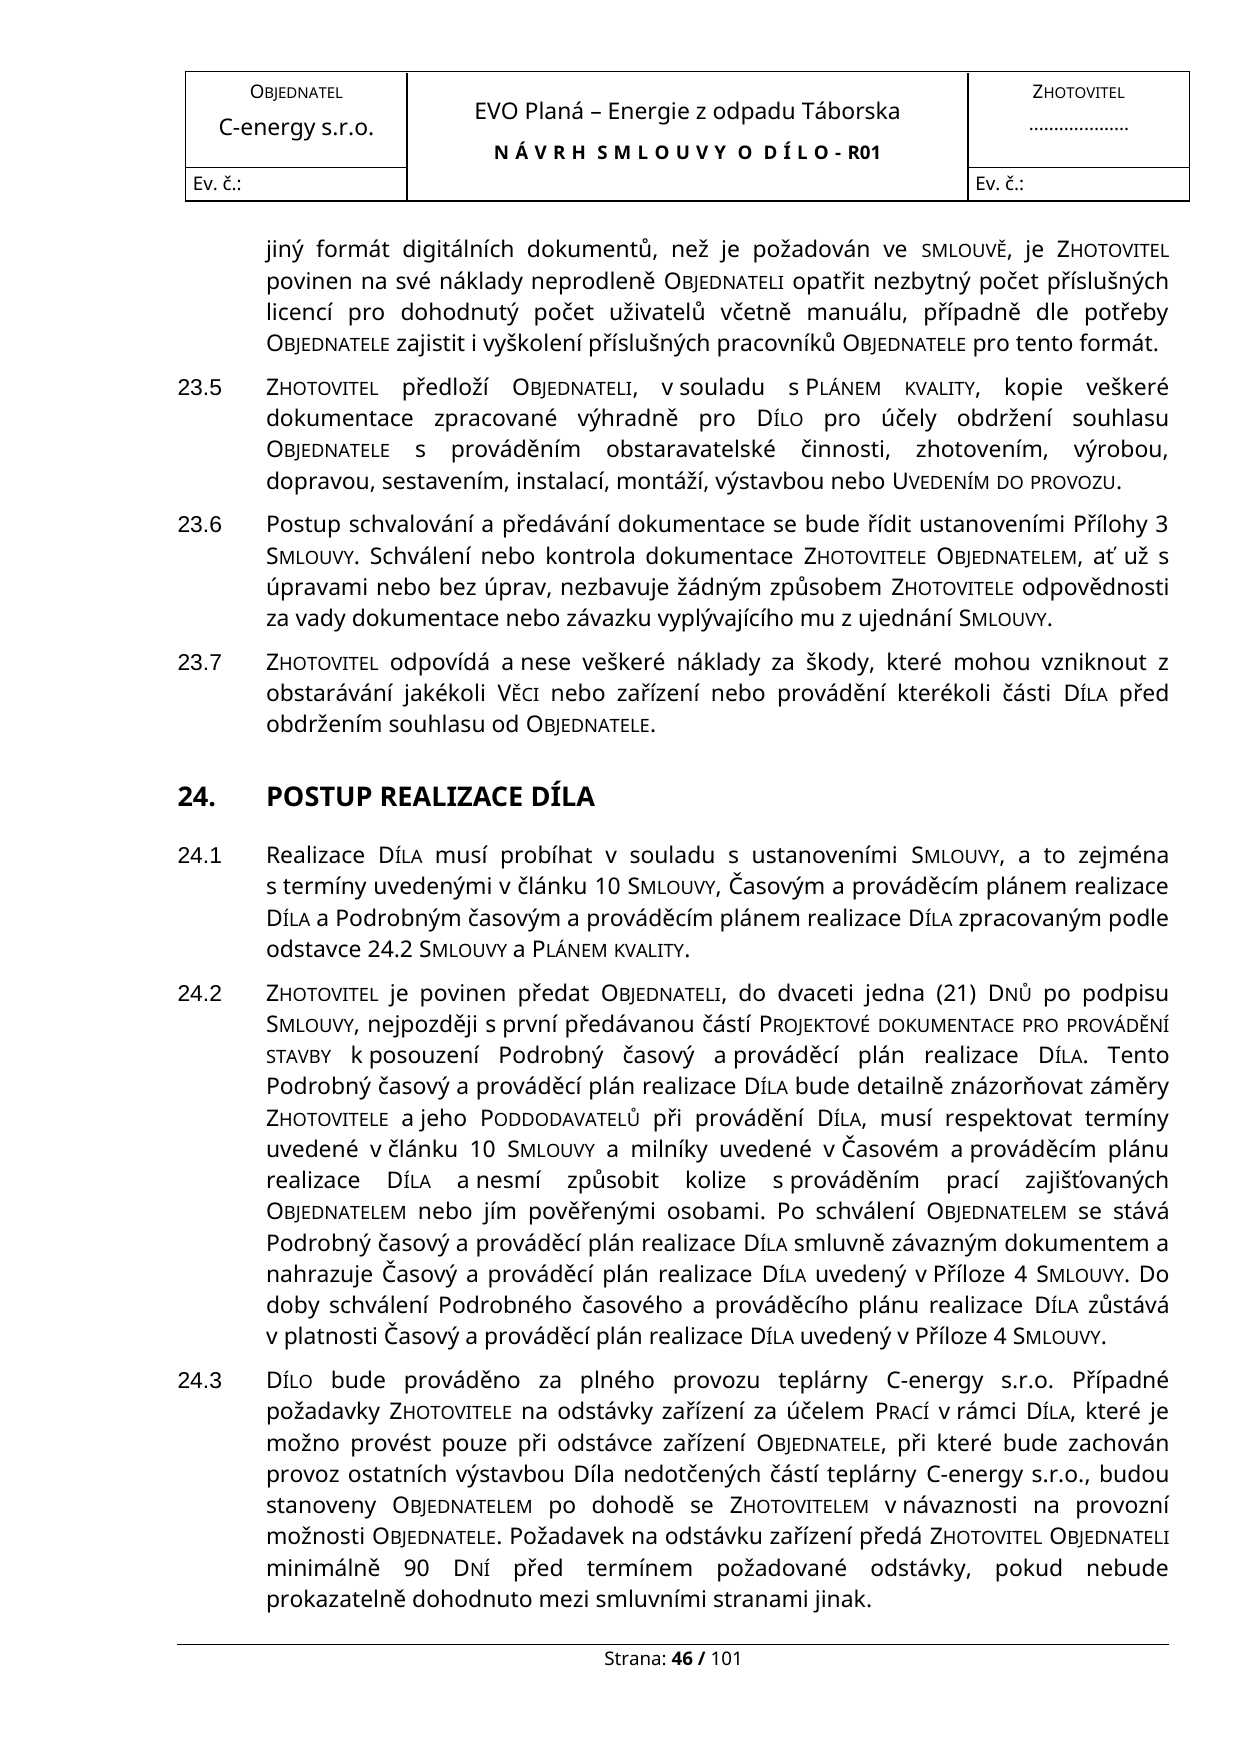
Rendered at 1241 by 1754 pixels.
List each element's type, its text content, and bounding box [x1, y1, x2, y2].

text Zhotovitel předloží Objednateli, v souladu s Plánem kvality, kopie veškeré dokumentace zpracované výhradně pro Dílo pro účely obdržení souhlasu Objednatele s prováděním obstaravatelské činnosti, zhotovením, výrobou, dopravou, sestavením, instalací, montáží, výstavbou nebo Uvedením do provozu. [177, 371, 1169, 496]
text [177, 233, 1169, 358]
text Zhotovitel je povinen předat Objednateli, do dvaceti jedna (21) Dnů po podpisu Smlouvy, nejpozději s první předávanou částí Projektové dokumentace pro provádění stavby k posouzení Podrobný časový a prováděcí plán realizace Díla. Tento Podrobný časový a prováděcí plán realizace Díla bude detailně znázorňovat záměry Zhotovitele a jeho Poddodavatelů při provádění Díla, musí respektovat termíny uvedené v článku 10 Smlouvy a milníky uvedené v Časovém a prováděcím plánu realizace Díla a nesmí způsobit kolize s prováděním prací zajišťovaných Objednatelem nebo jím pověřenými osobami. Po schválení Objednatelem se stává Podrobný časový a prováděcí plán realizace Díla smluvně závazným dokumentem a nahrazuje Časový a prováděcí plán realizace Díla uvedený v Příloze 4 Smlouvy. Do doby schválení Podrobného časového a prováděcího plánu realizace Díla zůstává v platnosti Časový a prováděcí plán realizace Díla uvedený v Příloze 4 Smlouvy. [177, 976, 1169, 1351]
text Realizace Díla musí probíhat v souladu s ustanoveními Smlouvy, a to zejména s termíny uvedenými v článku 10 Smlouvy, Časovým a prováděcím plánem realizace Díla a Podrobným časovým a prováděcím plánem realizace Díla zpracovaným podle odstavce 24.2 Smlouvy a Plánem kvality. [177, 839, 1169, 964]
text Zhotovitel odpovídá a nese veškeré náklady za škody, které mohou vzniknout z obstarávání jakékoli Věci nebo zařízení nebo provádění kterékoli části Díla před obdržením souhlasu od Objednatele. [177, 646, 1169, 739]
subtitle postup realizace Díla [177, 777, 1169, 814]
text Dílo bude prováděno za plného provozu teplárny Případné požadavky Zhotovitele na odstávky zařízení za účelem Prací v rámci Díla, které je možno provést pouze při odstávce zařízení Objednatele, při které bude zachován provoz ostatních výstavbou Díla nedotčených částí teplárny , budou stanoveny Objednatelem po dohodě se Zhotovitelem v návaznosti na provozní možnosti Objednatele. Požadavek na odstávku zařízení předá Zhotovitel Objednateli minimálně 90 Dní před termínem požadované odstávky, pokud nebude prokazatelně dohodnuto mezi smluvními stranami jinak. [177, 1364, 1169, 1614]
text Postup schvalování a předávání dokumentace se bude řídit ustanoveními Přílohy 3 Smlouvy. Schválení nebo kontrola dokumentace Zhotovitele Objednatelem, ať už s úpravami nebo bez úprav, nezbavuje žádným způsobem Zhotovitele odpovědnosti za vady dokumentace nebo závazku vyplývajícího mu z ujednání Smlouvy. [177, 508, 1169, 633]
